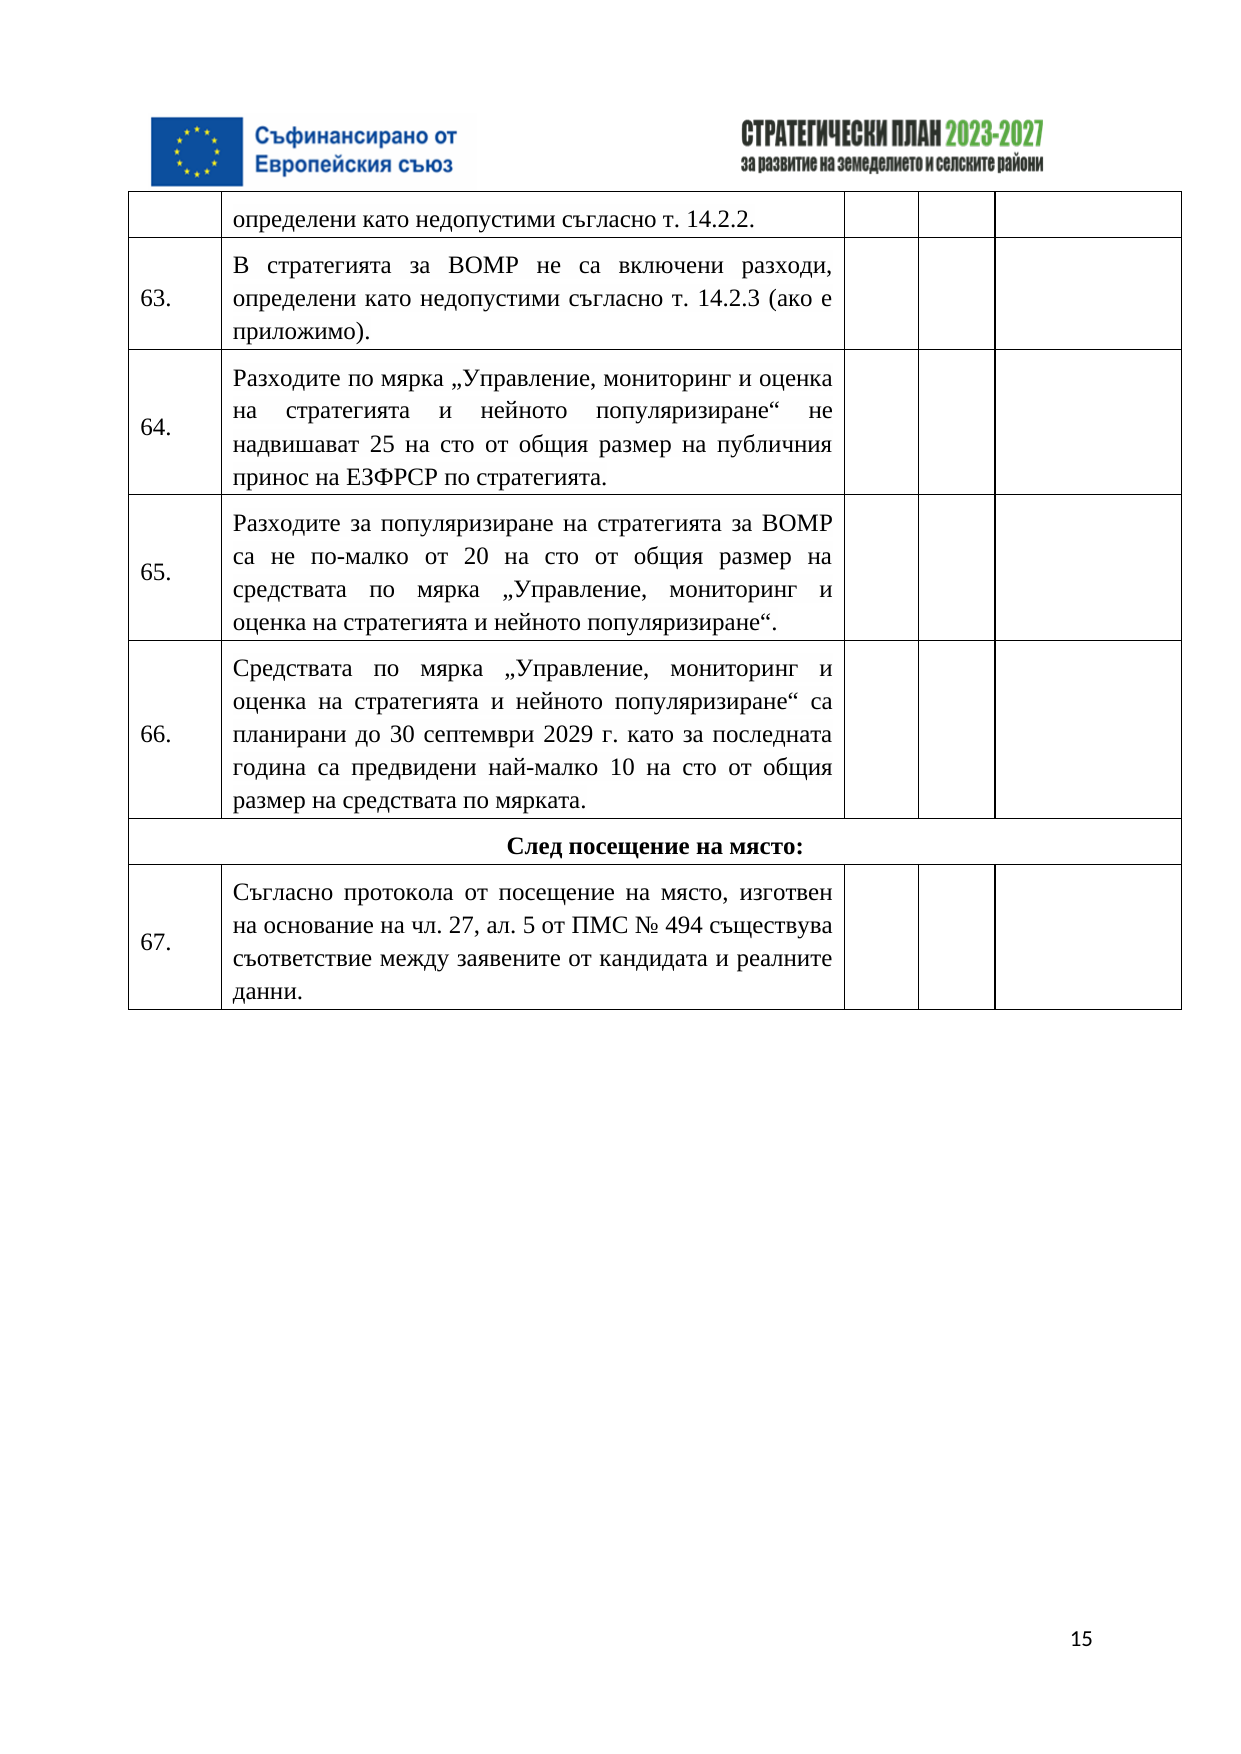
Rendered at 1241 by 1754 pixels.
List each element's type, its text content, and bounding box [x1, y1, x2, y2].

picture [147, 113, 477, 191]
table_cell [129, 192, 221, 237]
table_cell След посещение на място: [129, 819, 1181, 864]
table_cell [919, 641, 994, 818]
table_cell [996, 495, 1181, 639]
table_cell [129, 350, 221, 494]
table_cell [129, 238, 221, 349]
table_cell [129, 865, 221, 1009]
table_cell [996, 238, 1181, 349]
table_cell [845, 238, 918, 349]
table_cell Съгласно протокола от посещение на място, изготвен на основание на чл. 27, ал. 5 от ПМС № 494 съществува съответствие между заявените от кандидата и реалните данни. [222, 865, 844, 1009]
table_cell [919, 495, 994, 639]
table_cell [919, 865, 994, 1009]
table_cell [845, 865, 918, 1009]
table_cell [996, 865, 1181, 1009]
picture [740, 101, 1044, 191]
table_cell [129, 641, 221, 818]
table_cell [919, 238, 994, 349]
table_cell [996, 192, 1181, 237]
table_cell В стратегията за ВОМР не са включени разходи, определени като недопустими съгласно т. 14.2.2. [222, 192, 844, 237]
table_cell [845, 641, 918, 818]
table_cell В стратегията за ВОМР не са включени разходи, определени като недопустими съгласно т. 14.2.3 (ако е приложимо). [222, 238, 844, 349]
table_cell [996, 641, 1181, 818]
table_cell [129, 495, 221, 639]
table_cell Разходите за популяризиране на стратегията за ВОМР са не по-малко от 20 на сто от общия размер на средствата по мярка „Управление, мониторинг и оценка на стратегията и нейното популяризиране“. [222, 495, 844, 639]
table_cell [919, 350, 994, 494]
table_cell [845, 495, 918, 639]
table_cell [845, 192, 918, 237]
table_cell [919, 192, 994, 237]
table_cell Разходите по мярка „Управление, мониторинг и оценка на стратегията и нейното популяризиране“ не надвишават 25 на сто от общия размер на публичния принос на ЕЗФРСР по стратегията. [222, 350, 844, 494]
table_cell [996, 350, 1181, 494]
table_cell Средствата по мярка „Управление, мониторинг и оценка на стратегията и нейното популяризиране“ са планирани до 30 септември 2029 г. като за последната година са предвидени най-малко 10 на сто от общия размер на средствата по мярката. [222, 641, 844, 818]
table_cell [845, 350, 918, 494]
